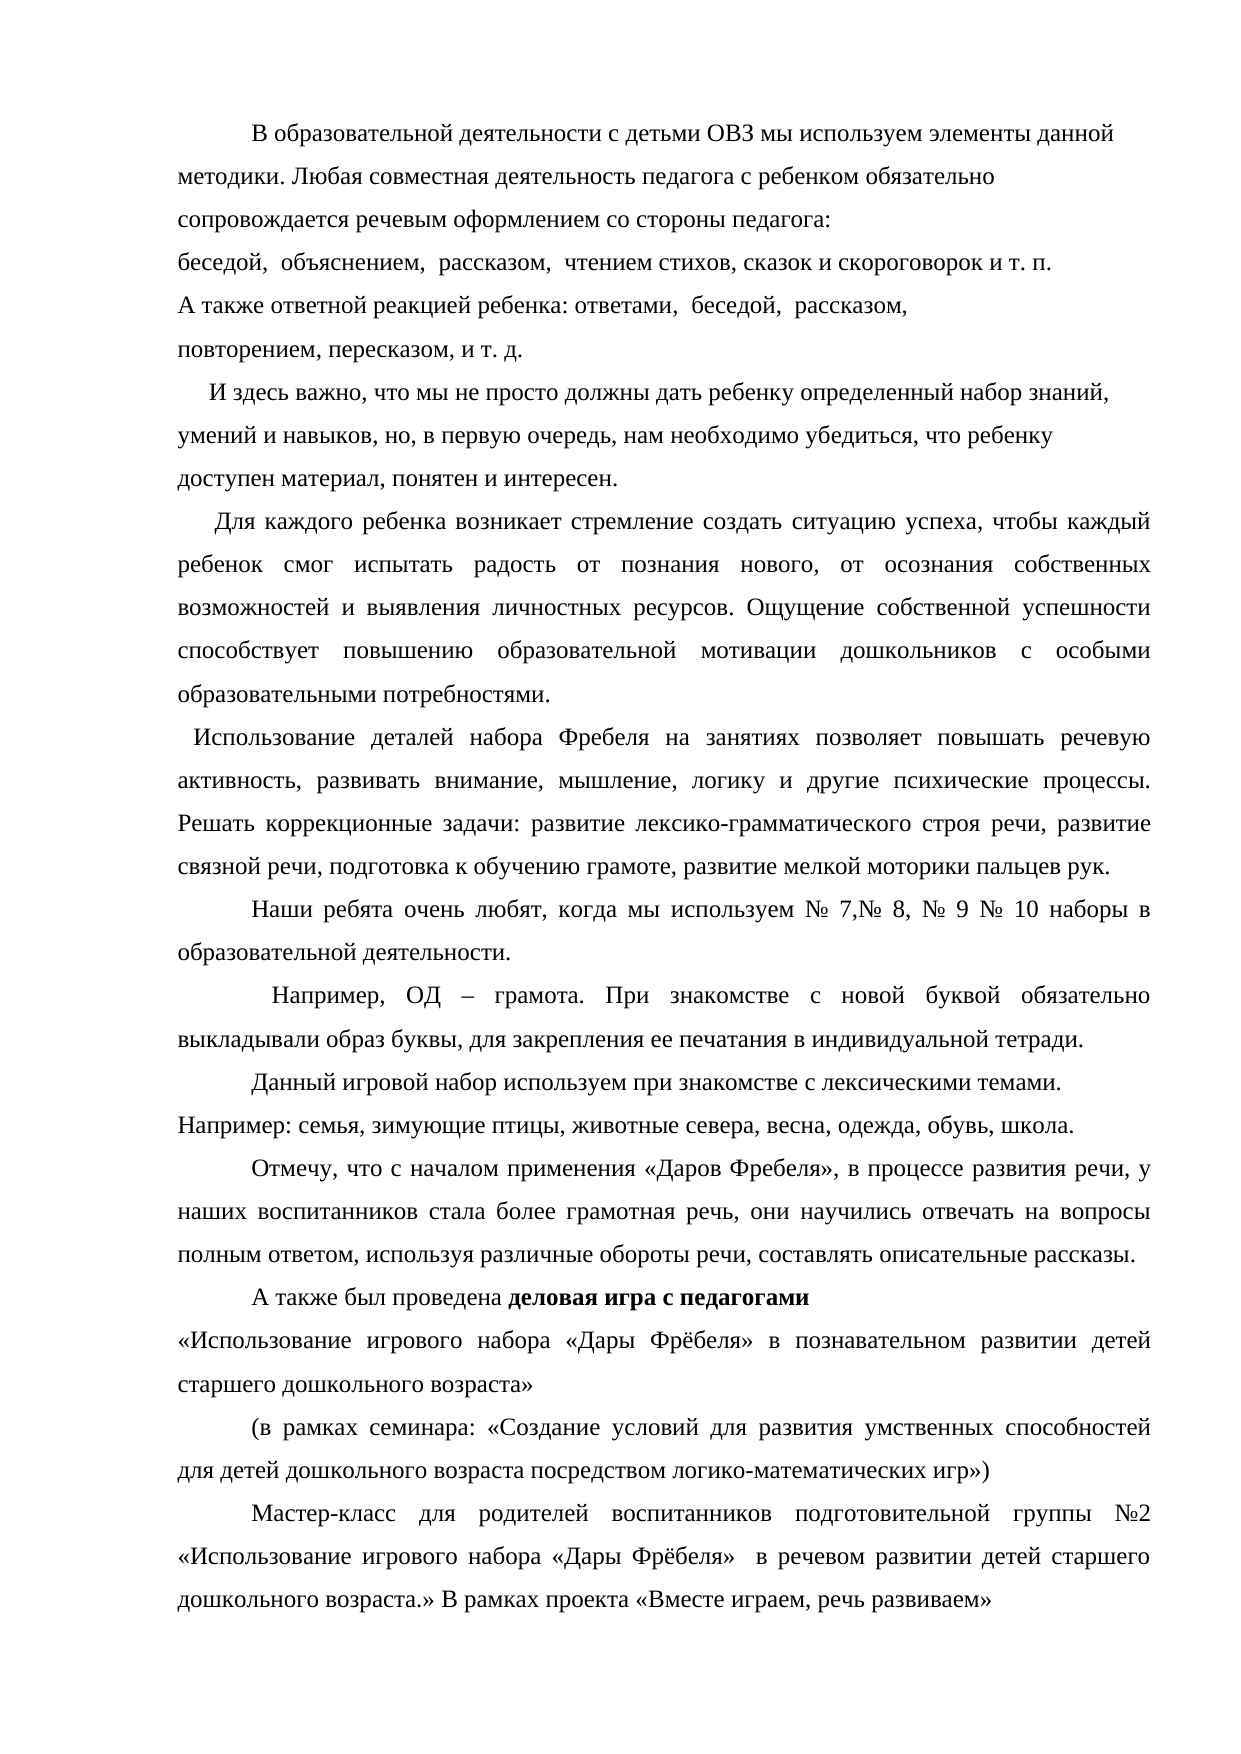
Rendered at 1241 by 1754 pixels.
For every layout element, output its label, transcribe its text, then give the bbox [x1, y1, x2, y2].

text Например: семья, зимующие птицы, животные севера, весна, одежда, обувь, школа. [177, 1110, 1152, 1139]
text Мастер-класс для родителей воспитанников подготовительной группы №2 «Использование игрового набора «Дары Фрёбеля» в речевом развитии детей старшего дошкольного возраста.» В рамках проекта «Вместе играем, речь развиваем» [177, 1498, 1152, 1613]
text Наши ребята очень любят, когда мы используем № 7,№ 8, № 9 № 10 наборы в образовательной деятельности. [177, 894, 1152, 966]
text А также был проведена деловая игра с педагогами [177, 1282, 1152, 1311]
text Для каждого ребенка возникает стремление создать ситуацию успеха, чтобы каждый ребенок смог испытать радость от познания нового, от осознания собственных возможностей и выявления личностных ресурсов. Ощущение собственной успешности способствует повышению образовательной мотивации дошкольников с особыми образовательными потребностями. [177, 506, 1152, 707]
text Например, ОД – грамота. При знакомстве с новой буквой обязательно выкладывали образ буквы, для закрепления ее печатания в индивидуальной тетради. [177, 981, 1152, 1052]
text Данный игровой набор используем при знакомстве с лексическими темами. [177, 1067, 1152, 1096]
text Отмечу, что с началом применения «Даров Фребеля», в процессе развития речи, у наших воспитанников стала более грамотная речь, они научились отвечать на вопросы полным ответом, используя различные обороты речи, составлять описательные рассказы. [177, 1153, 1152, 1268]
text Использование деталей набора Фребеля на занятиях позволяет повышать речевую активность, развивать внимание, мышление, логику и другие психические процессы. Решать коррекционные задачи: развитие лексико-грамматического строя речи, развитие связной речи, подготовка к обучению грамоте, развитие мелкой моторики пальцев рук. [177, 722, 1152, 880]
text (в рамках семинара: «Создание условий для развития умственных способностей для детей дошкольного возраста посредством логико-математических игр») [177, 1412, 1152, 1484]
text В образовательной деятельности с детьми ОВЗ мы используем элементы данной методики. Любая совместная деятельность педагога с ребенком обязательно сопровождается речевым оформлением со стороны педагога: беседой, объяснением, рассказом, чтением стихов, сказок и скороговорок и т. п. А также ответной реакцией ребенка: ответами, беседой, рассказом, повторением, пересказом, и т. д. И здесь важно, что мы не просто должны дать ребенку определенный набор знаний, умений и навыков, но, в первую очередь, нам необходимо убедиться, что ребенку доступен материал, понятен и интересен. [177, 118, 1152, 492]
text «Использование игрового набора «Дары Фрёбеля» в познавательном развитии детей старшего дошкольного возраста» [177, 1326, 1152, 1397]
